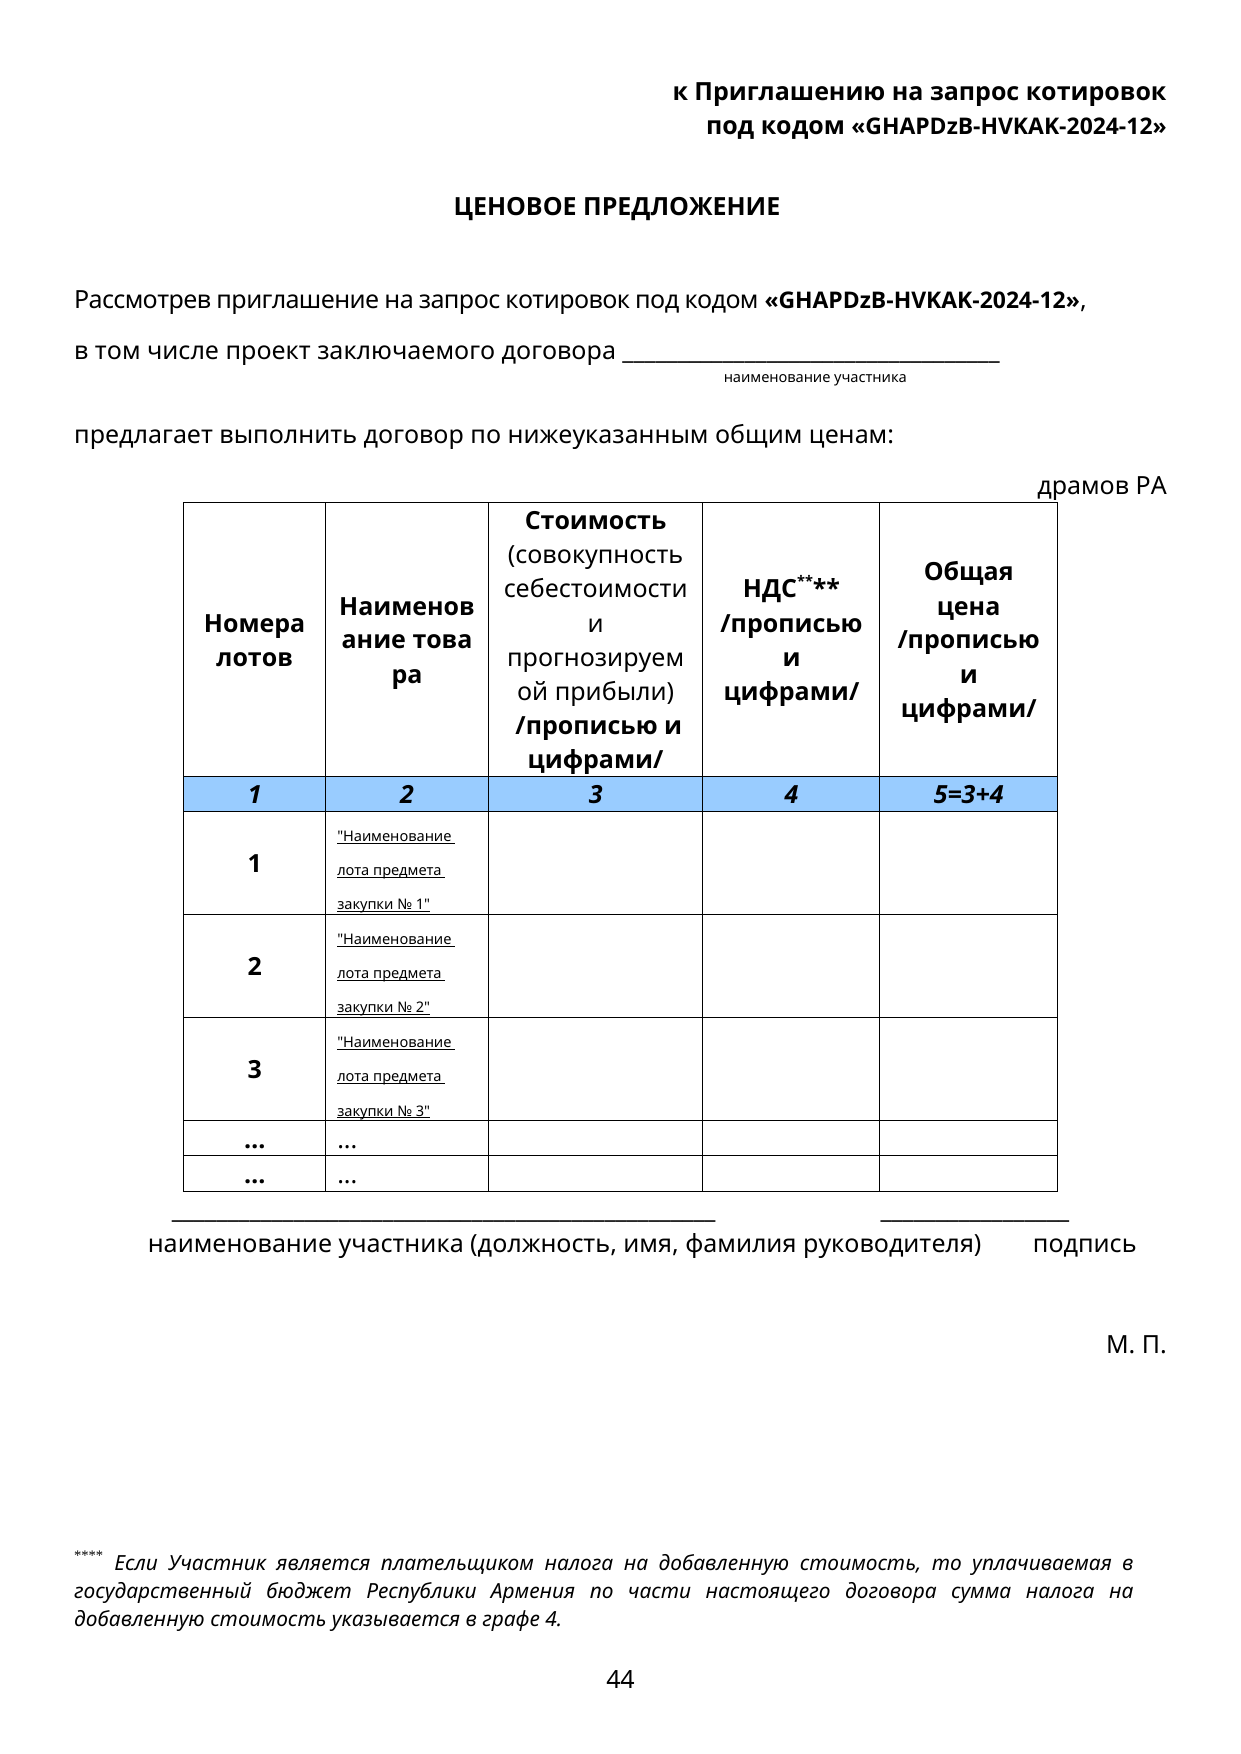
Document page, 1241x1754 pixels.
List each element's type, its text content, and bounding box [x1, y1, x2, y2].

table_cell … [184, 1156, 325, 1191]
text предлагает выполнить договор по нижеуказанным общим ценам: [74, 417, 1167, 451]
text к Приглашению на запрос котировок под кодом «GHAPDzB-HVKAK-2024-12» [74, 74, 1167, 142]
text _________________________________________________ _________________ [74, 1192, 1167, 1226]
table_cell 2 [326, 777, 488, 811]
table_cell [489, 1156, 702, 1191]
text в том числе проект заключаемого договора __________________________________ [74, 332, 1167, 366]
table_cell "Наименование лота предмета закупки № 3" [326, 1018, 488, 1120]
table_cell [489, 1018, 702, 1120]
table_cell [880, 1018, 1057, 1120]
table_cell 1 [184, 777, 325, 811]
table_cell … [184, 1121, 325, 1155]
table_cell 1 [184, 812, 325, 914]
table_cell [703, 915, 879, 1017]
text ЦЕНОВОЕ ПРЕДЛОЖЕНИЕ [67, 188, 1167, 223]
table_header Общая цена /прописью и цифрами/ [880, 503, 1057, 776]
table_cell 2 [184, 915, 325, 1017]
table_cell [880, 1121, 1057, 1155]
table_header НДС** /прописью и цифрами/ [703, 503, 879, 776]
table_cell "Наименование лота предмета закупки № 1" [326, 812, 488, 914]
table_cell [703, 812, 879, 914]
text драмов РА [74, 468, 1167, 502]
table_cell "Наименование лота предмета закупки № 2" [326, 915, 488, 1017]
table_cell 4 [703, 777, 879, 811]
table_cell ... [326, 1121, 488, 1155]
text М. П. [74, 1327, 1167, 1361]
table_cell [880, 812, 1057, 914]
text Рассмотрев приглашение на запрос котировок под кодом «GHAPDzB-HVKAK-2024-12», [74, 282, 1167, 316]
table_cell ... [326, 1156, 488, 1191]
text наименование участника (должность, имя, фамилия руководителя) подпись [148, 1226, 1167, 1260]
table_cell [489, 915, 702, 1017]
table_cell [489, 1121, 702, 1155]
text наименование участника [723, 366, 1167, 401]
table_cell 3 [184, 1018, 325, 1120]
table_cell [489, 812, 702, 914]
table_cell [703, 1018, 879, 1120]
table_cell [880, 1156, 1057, 1191]
table_cell [703, 1121, 879, 1155]
table_header Номера лотов [184, 503, 325, 776]
table_header Наименование товара [326, 503, 488, 776]
table_cell 5=3+4 [880, 777, 1057, 811]
table_cell [703, 1156, 879, 1191]
table_cell 3 [489, 777, 702, 811]
table_cell [880, 915, 1057, 1017]
table_header Стоимость (совокупность себестоимости и прогнозируемой прибыли) /прописью и цифрами/ [489, 503, 702, 776]
